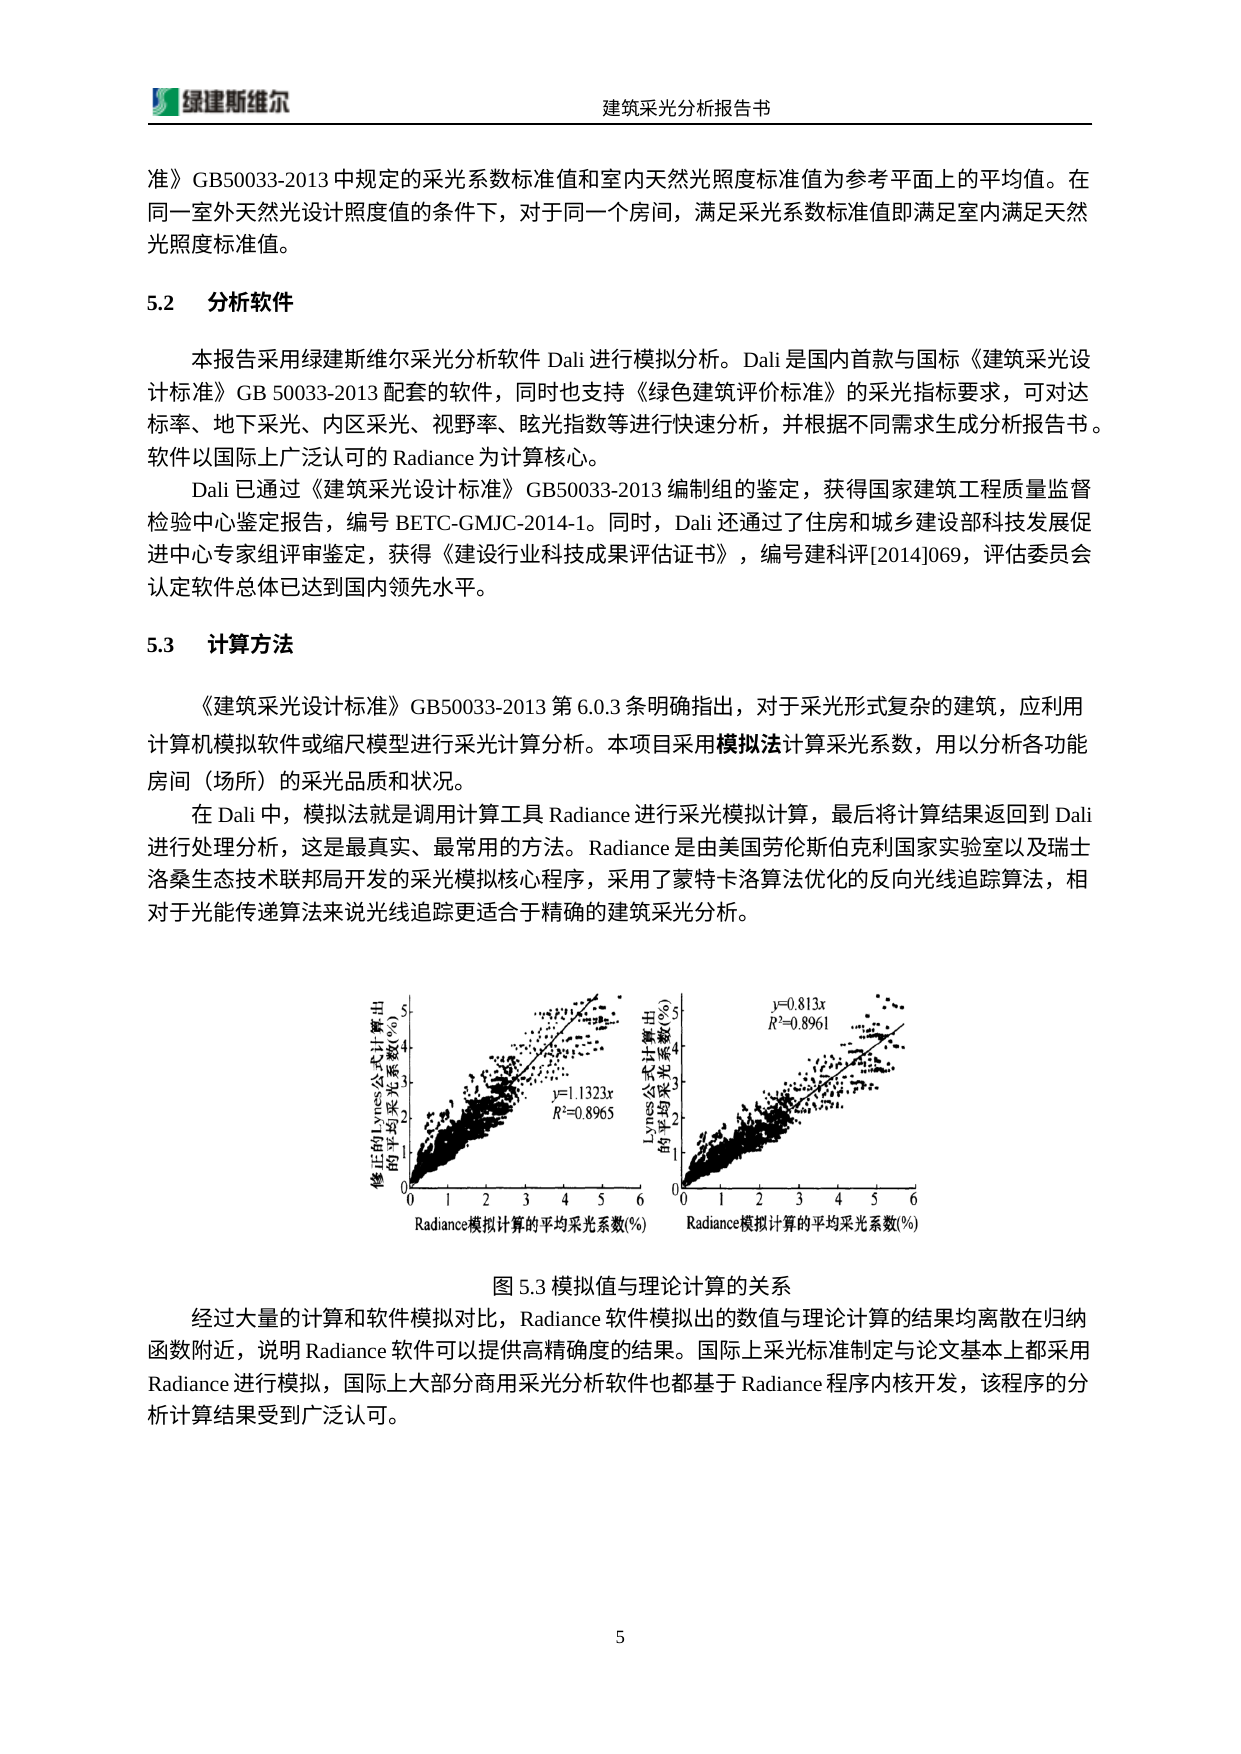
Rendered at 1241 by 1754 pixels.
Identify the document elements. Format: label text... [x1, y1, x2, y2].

subtitle 分析软件 [147, 284, 1092, 317]
text Dali已通过《建筑采光设计标准》GB50033-2013编制组的鉴定，获得国家建筑工程质量监督检验中心鉴定报告，编号BETC-GMJC-2014-1。同时，Dali还通过了住房和城乡建设部科技发展促进中心专家组评审鉴定，获得《建设行业科技成果评估证书》，编号建科评[2014]069，评估委员会认定软件总体已达到国内领先水平。 [148, 472, 1092, 602]
text 图5.3 模拟值与理论计算的关系 [148, 1269, 1092, 1301]
picture [152, 88, 293, 116]
text 本报告采用绿建斯维尔采光分析软件Dali进行模拟分析。Dali是国内首款与国标《建筑采光设计标准》GB 50033-2013配套的软件，同时也支持《绿色建筑评价标准》的采光指标要求，可对达标率、地下采光、内区采光、视野率、眩光指数等进行快速分析，并根据不同需求生成分析报告书。软件以国际上广泛认可的Radiance为计算核心。 [148, 342, 1092, 472]
text 在Dali中，模拟法就是调用计算工具Radiance进行采光模拟计算，最后将计算结果返回到Dali进行处理分析，这是最真实、最常用的方法。Radiance是由美国劳伦斯伯克利国家实验室以及瑞士洛桑生态技术联邦局开发的采光模拟核心程序，采用了蒙特卡洛算法优化的反向光线追踪算法，相对于光能传递算法来说光线追踪更适合于精确的建筑采光分析。 [148, 797, 1092, 927]
text 经过大量的计算和软件模拟对比，Radiance软件模拟出的数值与理论计算的结果均离散在归纳函数附近，说明Radiance软件可以提供高精确度的结果。国际上采光标准制定与论文基本上都采用Radiance进行模拟，国际上大部分商用采光分析软件也都基于Radiance程序内核开发，该程序的分析计算结果受到广泛认可。 [148, 1301, 1092, 1431]
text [148, 162, 1092, 259]
text 《建筑采光设计标准》GB50033-2013第6.0.3条明确指出，对于采光形式复杂的建筑，应利用计算机模拟软件或缩尺模型进行采光计算分析。本项目采用模拟法计算采光系数，用以分析各功能房间（场所）的采光品质和状况。 [148, 684, 1092, 797]
subtitle 计算方法 [147, 627, 1092, 659]
picture [335, 927, 955, 1248]
